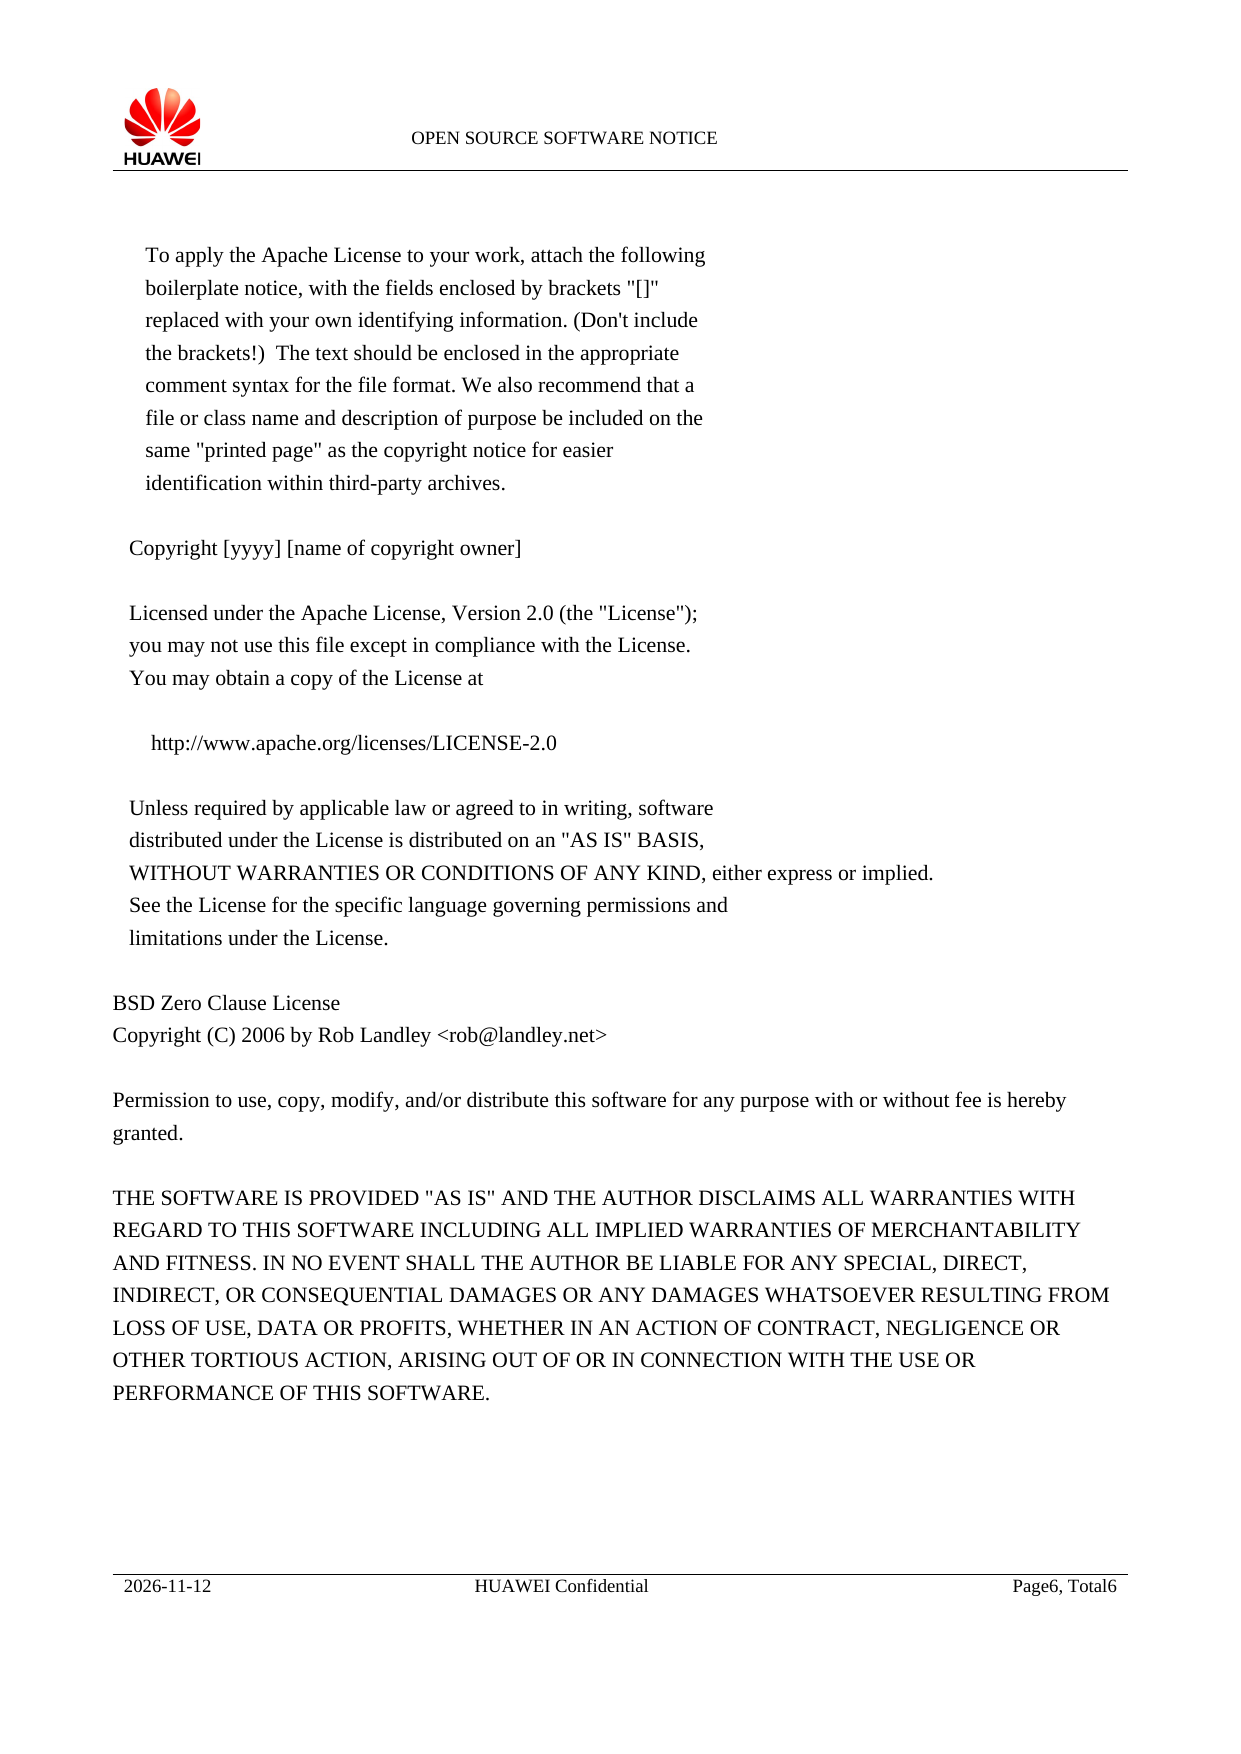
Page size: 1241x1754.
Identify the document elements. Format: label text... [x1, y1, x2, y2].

picture [124, 88, 201, 165]
